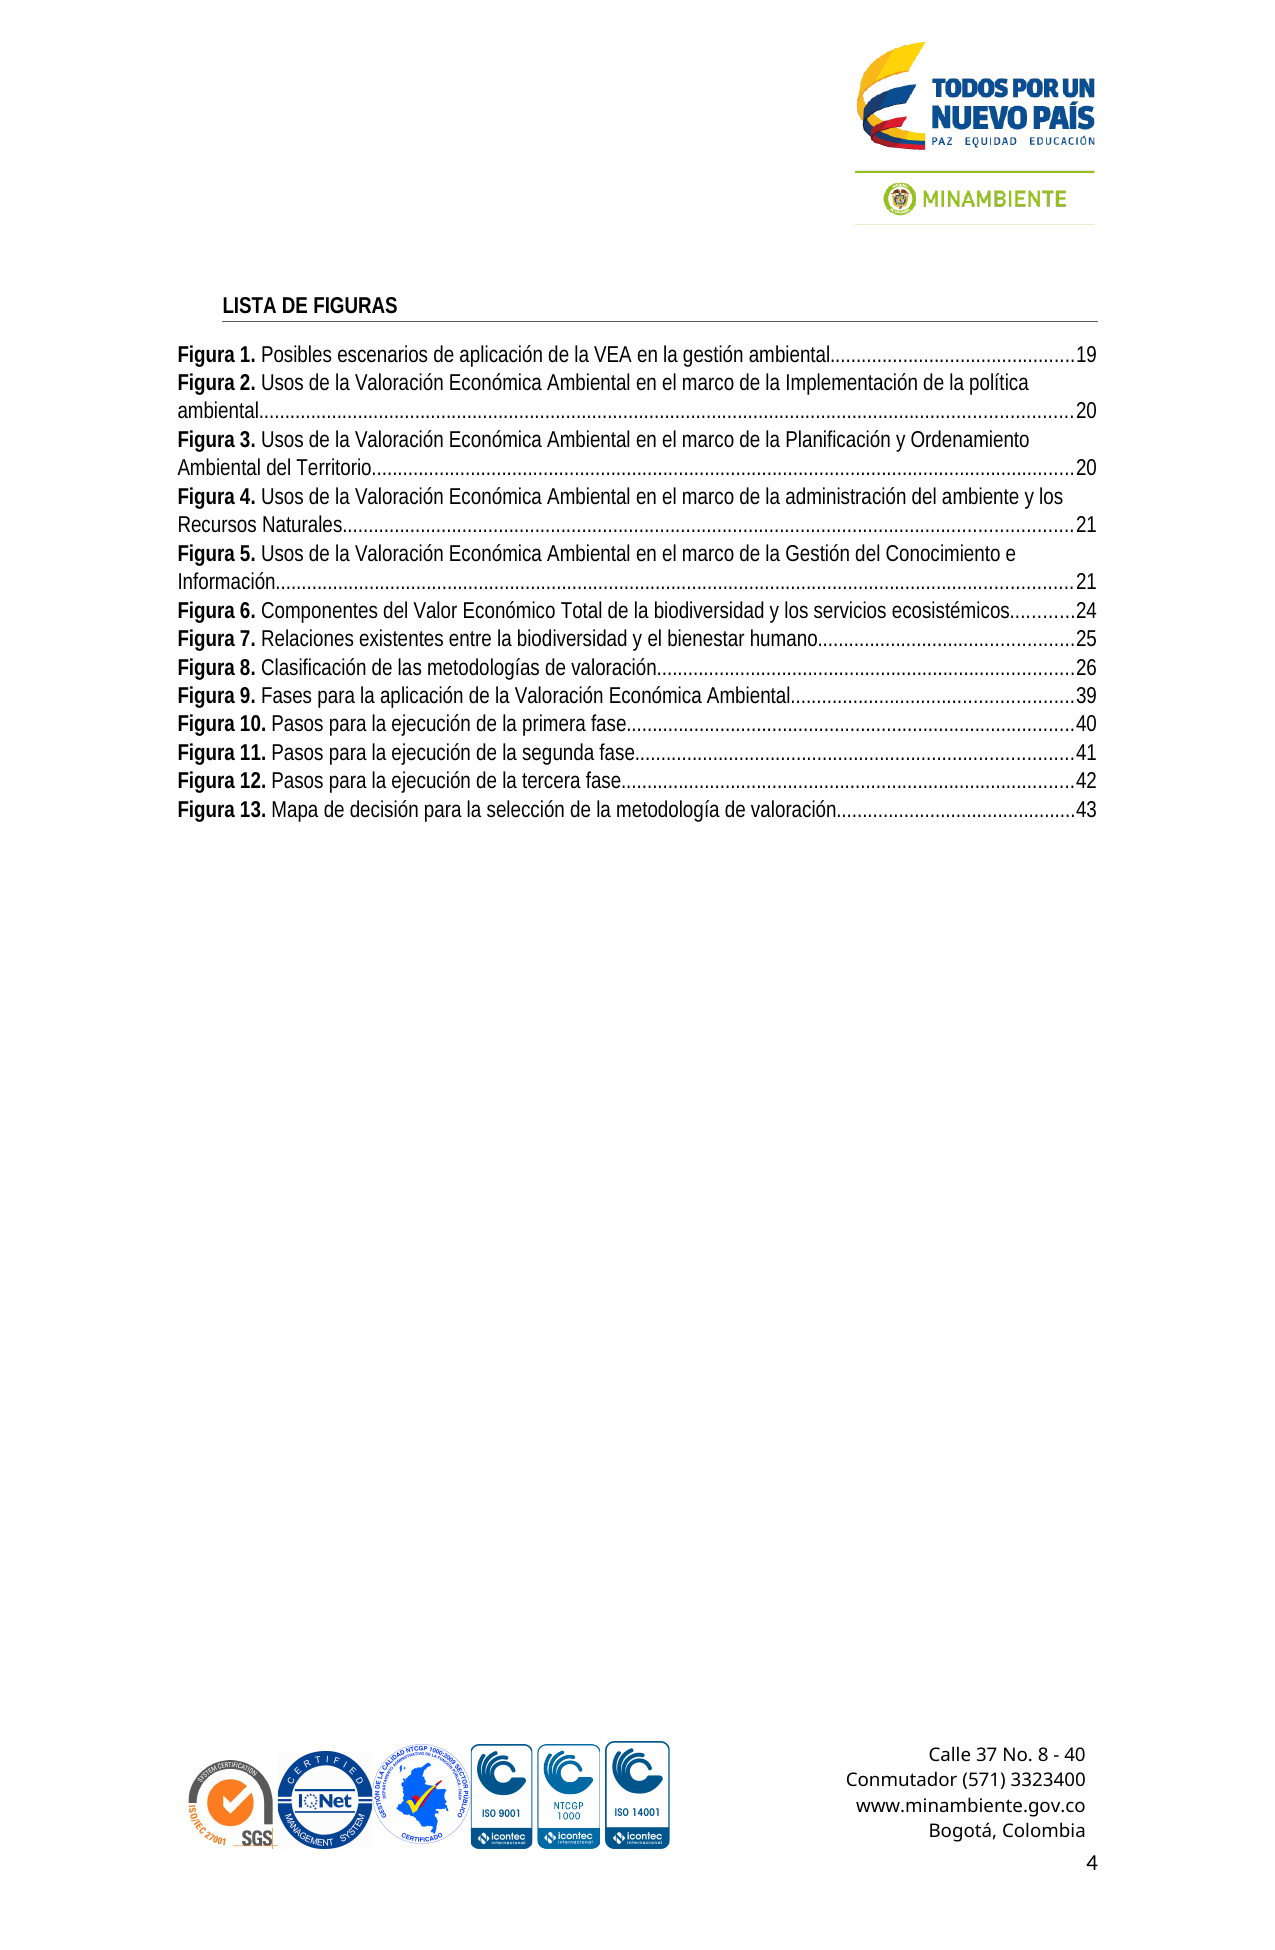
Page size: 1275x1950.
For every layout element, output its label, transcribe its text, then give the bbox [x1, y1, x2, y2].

text Figura 9. Fases para la aplicación de la Valoración Económica Ambiental 39 [177, 682, 1098, 708]
picture [537, 1744, 600, 1849]
text Figura 11. Pasos para la ejecución de la segunda fase 41 [177, 739, 1098, 765]
picture [854, 42, 1095, 225]
text Figura 5. Usos de la Valoración Económica Ambiental en el marco de la Gestión del Conocimiento e Información 21 [177, 540, 1098, 594]
text Figura 3. Usos de la Valoración Económica Ambiental en el marco de la Planificación y Ordenamiento Ambiental del Territorio 20 [177, 426, 1098, 481]
picture [605, 1741, 670, 1849]
text Figura 13. Mapa de decisión para la selección de la metodología de valoración 43 [177, 796, 1098, 822]
text Figura 1. Posibles escenarios de aplicación de la VEA en la gestión ambiental 19 [177, 341, 1098, 367]
text Figura 7. Relaciones existentes entre la biodiversidad y el bienestar humano 25 [177, 625, 1098, 651]
subtitle LISTA DE FIGURAS [222, 292, 1098, 321]
text Figura 6. Componentes del Valor Económico Total de la biodiversidad y los servicios ecosistémicos 24 [177, 597, 1098, 623]
text Figura 8. Clasificación de las metodologías de valoración 26 [177, 653, 1098, 680]
text Figura 12. Pasos para la ejecución de la tercera fase 42 [177, 767, 1098, 793]
text Figura 4. Usos de la Valoración Económica Ambiental en el marco de la administración del ambiente y los Recursos Naturales 21 [177, 483, 1098, 538]
picture [188, 1743, 533, 1849]
text Figura 2. Usos de la Valoración Económica Ambiental en el marco de la Implementación de la política ambiental 20 [177, 369, 1098, 424]
text Figura 10. Pasos para la ejecución de la primera fase 40 [177, 710, 1098, 737]
